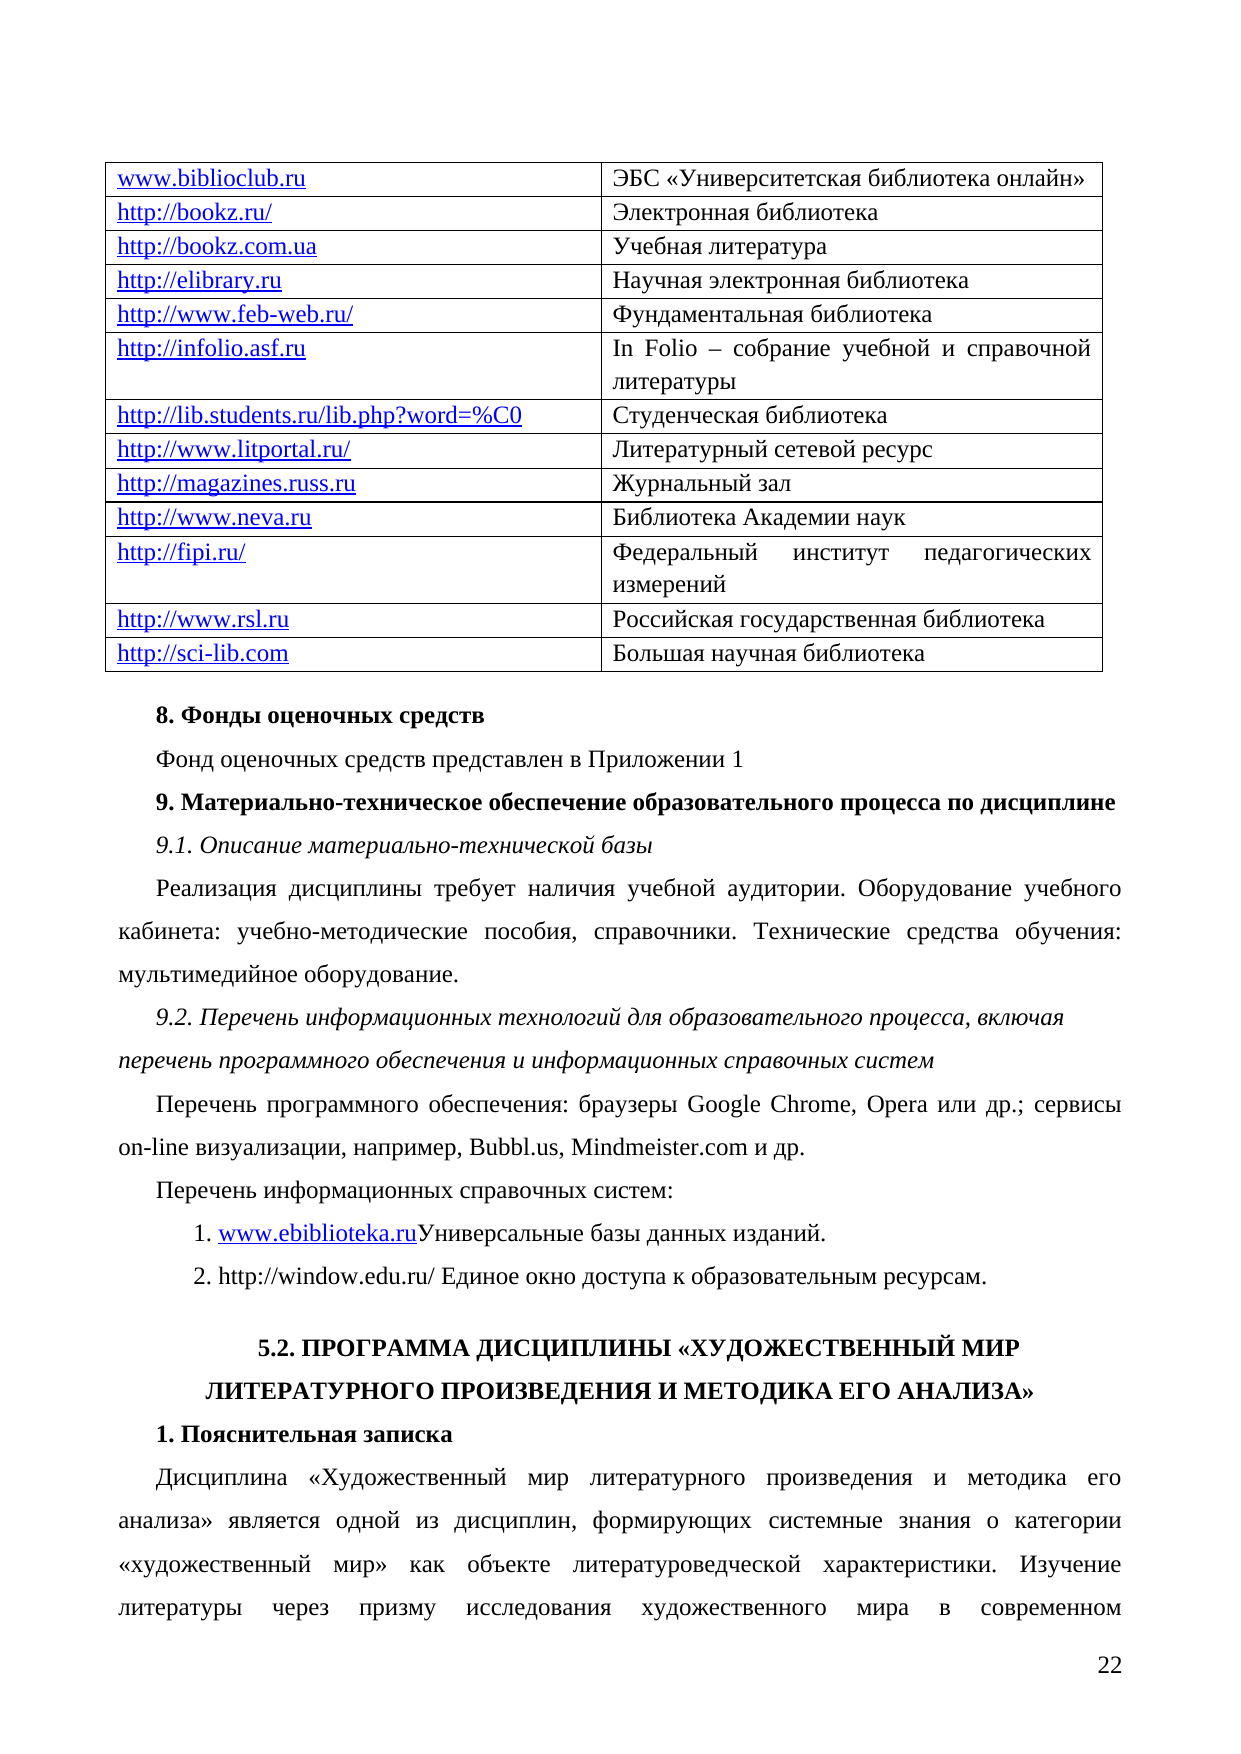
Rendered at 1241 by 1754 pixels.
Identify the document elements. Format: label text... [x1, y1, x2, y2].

subtitle 1. Пояснительная записка [118, 1419, 1122, 1448]
list www.ebiblioteka.ruУниверсальные базы данных изданий. [156, 1218, 1122, 1247]
subtitle 5.2. ПРОГРАММА ДИСЦИПЛИНЫ «ХУДОЖЕСТВЕННЫЙ МИР ЛИТЕРАТУРНОГО ПРОИЗВЕДЕНИЯ И МЕТОДИКА ЕГО АНАЛИЗА» [118, 1333, 1122, 1405]
table_cell Российская государственная библиотека [602, 604, 1102, 637]
text Реализация дисциплины требует наличия учебной аудитории. Оборудование учебного кабинета: учебно-методические пособия, справочники. Технические средства обучения: мультимедийное оборудование. [118, 873, 1122, 988]
table_cell http://bookz.ru/ [106, 197, 601, 230]
table_header ЭБС «Университетская библиотека онлайн» [602, 163, 1102, 196]
table_header www.biblioclub.ru [106, 163, 601, 196]
table_cell In Folio – собрание учебной и справочной литературы [602, 333, 1102, 399]
table_cell http://www.litportal.ru/ [106, 434, 601, 467]
table_cell Литературный сетевой ресурс [602, 434, 1102, 467]
table_cell http://www.feb-web.ru/ [106, 299, 601, 332]
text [118, 1462, 1122, 1621]
table_cell http://infolio.asf.ru [106, 333, 601, 399]
table_cell Федеральный институт педагогических измерений [602, 537, 1102, 603]
table_cell Библиотека Академии наук [602, 503, 1102, 536]
table_cell http://bookz.com.ua [106, 231, 601, 264]
text Перечень программного обеспечения: браузеры Google Chrome, Opera или др.; сервисы on-line визуализации, например, Bubbl.us, Mindmeister.com и др. [118, 1089, 1122, 1161]
table_cell Журнальный зал [602, 469, 1102, 501]
table_cell http://magazines.russ.ru [106, 469, 601, 501]
table_cell Учебная литература [602, 231, 1102, 264]
table_cell http://elibrary.ru [106, 265, 601, 298]
table_cell http://fipi.ru/ [106, 537, 601, 603]
table_cell http://www.rsl.ru [106, 604, 601, 637]
list http://window.edu.ru/ Единое окно доступа к образовательным ресурсам. [156, 1261, 1122, 1290]
table_cell Фундаментальная библиотека [602, 299, 1102, 332]
table_cell Студенческая библиотека [602, 400, 1102, 433]
table_cell http://lib.students.ru/lib.php?word=%C0 [106, 400, 601, 433]
text Фонд оценочных средств представлен в Приложении 1 [118, 744, 1122, 772]
subtitle 9. Материально-техническое обеспечение образовательного процесса по дисциплине [118, 787, 1122, 816]
table_cell Электронная библиотека [602, 197, 1102, 230]
subtitle 8. Фонды оценочных средств [118, 161, 1122, 729]
table_cell Научная электронная библиотека [602, 265, 1102, 298]
subtitle 9.1. Описание материально-технической базы [118, 830, 1122, 859]
text Перечень информационных справочных систем: [118, 1175, 1122, 1204]
table_cell Большая научная библиотека [602, 638, 1102, 671]
subtitle 9.2. Перечень информационных технологий для образовательного процесса, включая перечень программного обеспечения и информационных справочных систем [118, 1002, 1122, 1074]
table_cell http://sci-lib.com [106, 638, 601, 671]
table_cell http://www.neva.ru [106, 503, 601, 536]
